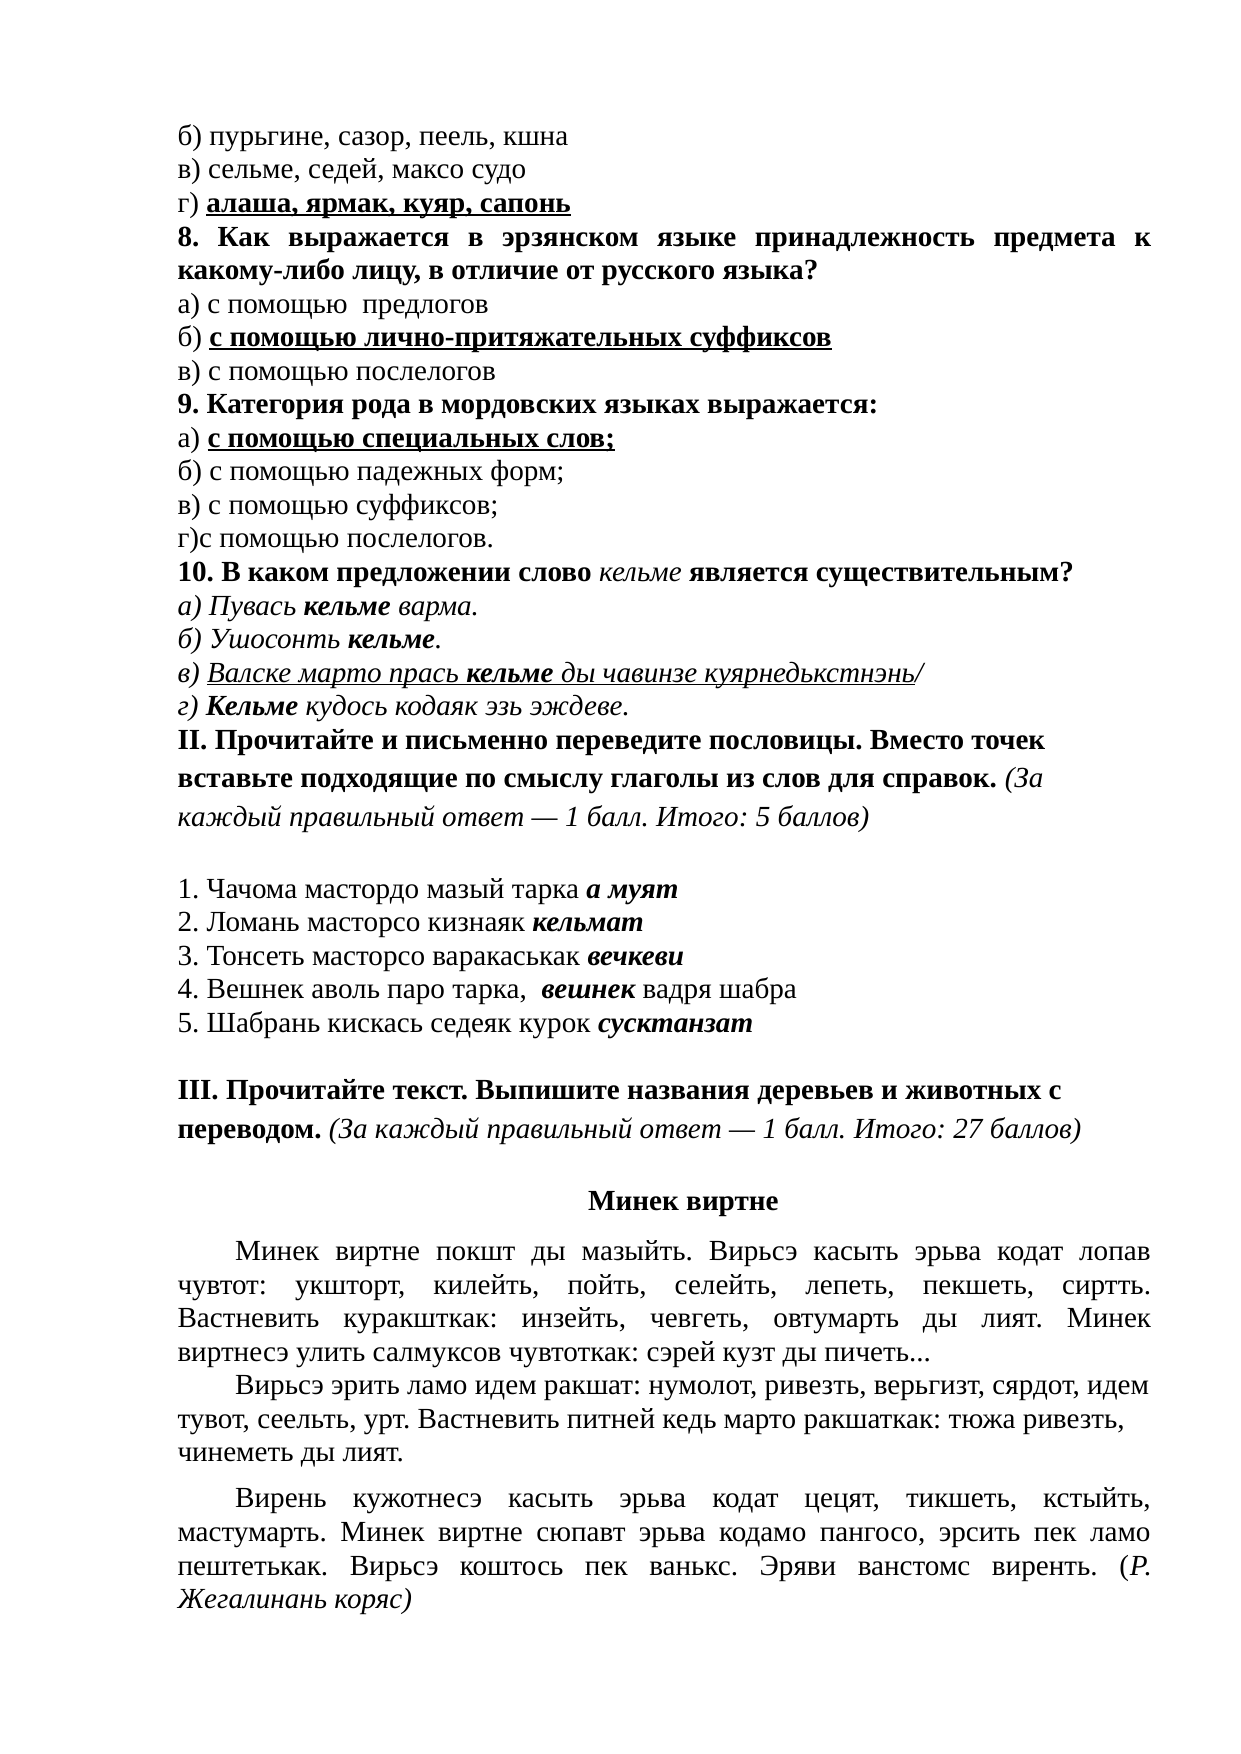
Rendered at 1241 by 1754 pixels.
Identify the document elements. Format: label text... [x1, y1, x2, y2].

text 2. Ломань масторсо кизнаяк кельмат [177, 904, 1152, 938]
text 9. Категория рода в мордовских языках выражается: [177, 386, 1152, 420]
text а) с помощью предлогов [177, 286, 1152, 319]
text б) пурьгине, сазор, пеель, кшна [177, 118, 1152, 152]
text в) с помощью послелогов [177, 353, 1152, 386]
text Вирьсэ эрить ламо идем ракшат: нумолот, ривезть, верьгизт, сярдот, идем тувот, сеельть, урт. Вастневить питней кедь марто ракшаткак: тюжа ривезть, чинеметь ды лият. [177, 1367, 1152, 1468]
text III. Прочитайте текст. Выпишите названия деревьев и животных с переводом. (За каждый правильный ответ — 1 балл. Итого: 27 баллов) [177, 1072, 1152, 1144]
text Минек виртне [177, 1183, 1152, 1216]
text в) Валске марто прась кельме ды чавинзе куярнедькстнэнь/ [177, 655, 1152, 688]
text б) с помощью падежных форм; [177, 453, 1152, 487]
text в) с помощью суффиксов; [177, 487, 1152, 521]
text II. Прочитайте и письменно переведите пословицы. Вместо точек вставьте подходящие по смыслу глаголы из слов для справок. (За каждый правильный ответ — 1 балл. Итого: 5 баллов) [177, 722, 1152, 832]
text Минек виртне покшт ды мазыйть. Вирьсэ касыть эрьва кодат лопав чувтот: укшторт, килейть, пойть, селейть, лепеть, пекшеть, сиртть. Вастневить куракшткак: инзейть, чевгеть, овтумарть ды лият. Минек виртнесэ улить салмуксов чувтоткак: сэрей кузт ды пичеть... [177, 1233, 1152, 1367]
text 1. Чачома мастордо мазый тарка а муят [177, 871, 1152, 904]
text г) алаша, ярмак, куяр, сапонь [177, 185, 1152, 219]
text 10. В каком предложении слово кельме является существительным? [177, 554, 1152, 588]
text б) с помощью лично-притяжательных суффиксов [177, 319, 1152, 353]
text 4. Вешнек аволь паро тарка, вешнек вадря шабра [177, 972, 1152, 1005]
text г) Кельме кудось кодаяк эзь эждеве. [177, 688, 1152, 722]
text Вирень кужотнесэ касыть эрьва кодат цецят, тикшеть, кстыйть, мастумарть. Минек виртне сюпавт эрьва кодамо пангосо, эрсить пек ламо пештетькак. Вирьсэ коштось пек ванькс. Эряви ванстомс виренть. (Р. Жегалинань коряс) [177, 1481, 1152, 1615]
text 5. Шабрань кискась седеяк курок сусктанзат [177, 1005, 1152, 1039]
text а) Пувась кельме варма. [177, 588, 1152, 621]
text г)с помощью послелогов. [177, 521, 1152, 554]
text б) Ушосонть кельме. [177, 621, 1152, 655]
text в) сельме, седей, максо судо [177, 152, 1152, 185]
text 3. Тонсеть масторсо варакаськак вечкеви [177, 938, 1152, 972]
text 8. Как выражается в эрзянском языке принадлежность предмета к какому-либо лицу, в отличие от русского языка? [177, 219, 1152, 286]
text а) с помощью специальных слов; [177, 420, 1152, 453]
